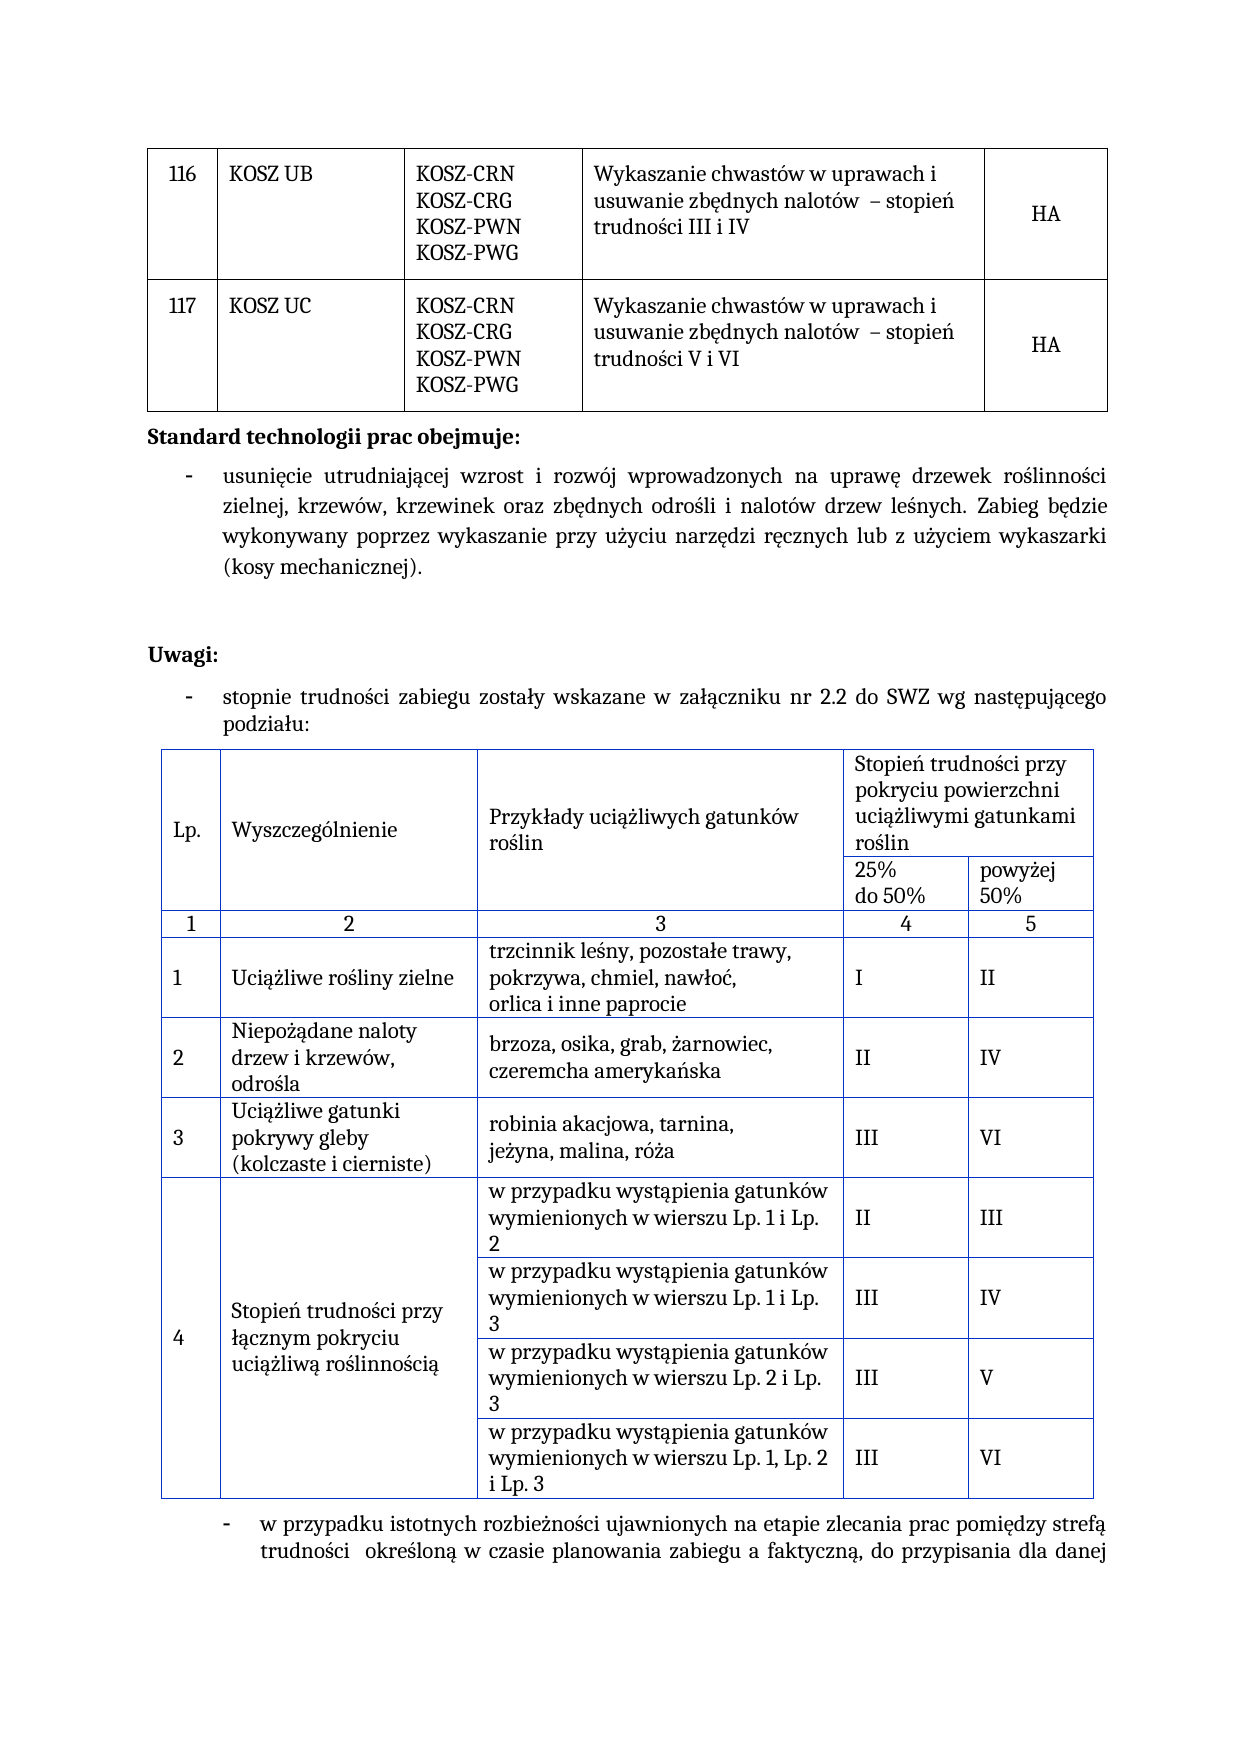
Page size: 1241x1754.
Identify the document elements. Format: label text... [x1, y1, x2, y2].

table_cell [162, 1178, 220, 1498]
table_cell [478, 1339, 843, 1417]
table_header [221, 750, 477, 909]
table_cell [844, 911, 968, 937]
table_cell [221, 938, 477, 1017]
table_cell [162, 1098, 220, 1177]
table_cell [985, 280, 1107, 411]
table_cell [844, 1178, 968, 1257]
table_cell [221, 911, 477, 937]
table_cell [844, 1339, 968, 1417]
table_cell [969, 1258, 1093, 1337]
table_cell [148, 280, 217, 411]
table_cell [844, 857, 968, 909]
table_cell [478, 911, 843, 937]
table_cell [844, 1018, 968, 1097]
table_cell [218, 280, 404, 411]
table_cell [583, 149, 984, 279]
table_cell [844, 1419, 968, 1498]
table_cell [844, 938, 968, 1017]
list usunięcie utrudniającej wzrost i rozwój wprowadzonych na uprawę drzewek roślinności zielnej, krzewów, krzewinek oraz zbędnych odrośli i nalotów drzew leśnych. Zabieg będzie wykonywany poprzez wykaszanie przy użyciu narzędzi ręcznych lub z użyciem wykaszarki (kosy mechanicznej). [185, 463, 1107, 580]
text Uwagi: [148, 641, 1107, 668]
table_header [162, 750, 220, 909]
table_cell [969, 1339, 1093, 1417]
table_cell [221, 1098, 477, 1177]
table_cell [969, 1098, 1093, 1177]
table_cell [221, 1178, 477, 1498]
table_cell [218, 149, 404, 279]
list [223, 1511, 1107, 1564]
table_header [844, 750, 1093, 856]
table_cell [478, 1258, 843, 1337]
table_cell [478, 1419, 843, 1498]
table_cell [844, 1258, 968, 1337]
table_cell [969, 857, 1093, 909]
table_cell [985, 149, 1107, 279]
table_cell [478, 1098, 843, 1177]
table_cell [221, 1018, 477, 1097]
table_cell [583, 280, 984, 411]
text Standard technologii prac obejmuje: [148, 424, 1107, 450]
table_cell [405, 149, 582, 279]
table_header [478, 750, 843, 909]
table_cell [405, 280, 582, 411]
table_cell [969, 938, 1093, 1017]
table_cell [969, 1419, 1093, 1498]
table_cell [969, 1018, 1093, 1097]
list stopnie trudności zabiegu zostały wskazane w załączniku nr 2.2 do SWZ wg następującego podziału: [185, 684, 1107, 737]
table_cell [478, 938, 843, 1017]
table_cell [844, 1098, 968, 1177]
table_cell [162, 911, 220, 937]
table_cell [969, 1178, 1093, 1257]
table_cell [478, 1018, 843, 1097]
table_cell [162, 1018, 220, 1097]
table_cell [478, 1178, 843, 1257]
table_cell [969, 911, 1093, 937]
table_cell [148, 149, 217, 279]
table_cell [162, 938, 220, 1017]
